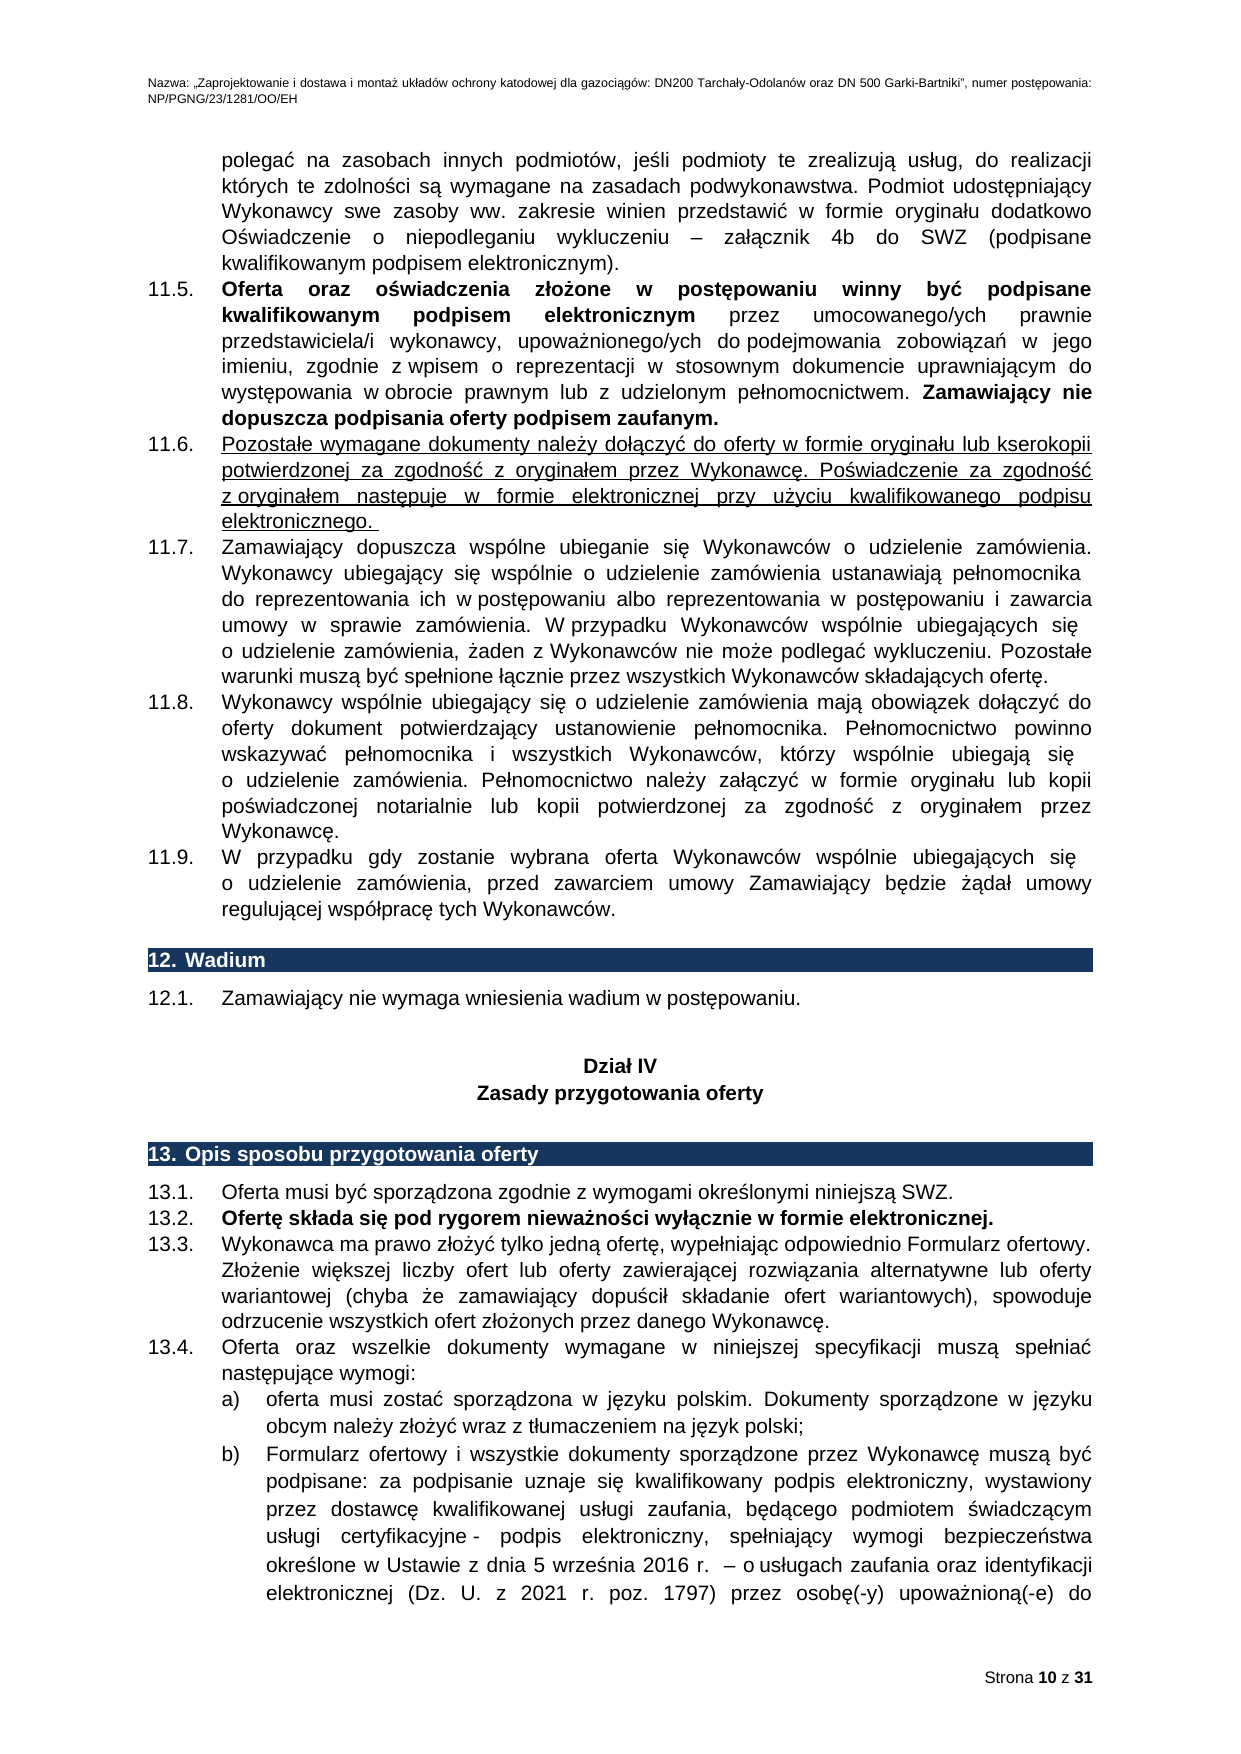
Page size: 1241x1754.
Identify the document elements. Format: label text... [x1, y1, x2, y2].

text Wykonawcy wspólnie ubiegający się o udzielenie zamówienia mają obowiązek dołączyć do oferty dokument potwierdzający ustanowienie pełnomocnika. Pełnomocnictwo powinno wskazywać pełnomocnika i wszystkich Wykonawców, którzy wspólnie ubiegają się o udzielenie zamówienia. Pełnomocnictwo należy załączyć w formie oryginału lub kopii poświadczonej notarialnie lub kopii potwierdzonej za zgodność z oryginałem przez Wykonawcę. [148, 690, 1093, 843]
text Pozostałe wymagane dokumenty należy dołączyć do oferty w formie oryginału lub kserokopii potwierdzonej za zgodność z oryginałem przez Wykonawcę. Poświadczenie za zgodność z oryginałem następuje w formie elektronicznej przy użyciu kwalifikowanego podpisu elektronicznego. [148, 432, 1093, 533]
text Wadium [148, 948, 1093, 972]
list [221, 1442, 1093, 1605]
text Oferta oraz wszelkie dokumenty wymagane w niniejszej specyfikacji muszą spełniać następujące wymogi: [148, 1335, 1093, 1385]
text Zasady przygotowania oferty [148, 1081, 1093, 1105]
text Dział IV [148, 1053, 1093, 1077]
text W przypadku gdy zostanie wybrana oferta Wykonawców wspólnie ubiegających się o udzielenie zamówienia, przed zawarciem umowy Zamawiający będzie żądał umowy regulującej współpracę tych Wykonawców. [148, 845, 1093, 921]
text Opis sposobu przygotowania oferty [148, 1142, 1093, 1166]
text Oferta oraz oświadczenia złożone w postępowaniu winny być podpisane kwalifikowanym podpisem elektronicznym przez umocowanego/ych prawnie przedstawiciela/i wykonawcy, upoważnionego/ych do podejmowania zobowiązań w jego imieniu, zgodnie z wpisem o reprezentacji w stosownym dokumencie uprawniającym do występowania w obrocie prawnym lub z udzielonym pełnomocnictwem. Zamawiający nie dopuszcza podpisania oferty podpisem zaufanym. [148, 277, 1093, 430]
text Wykonawca ma prawo złożyć tylko jedną ofertę, wypełniając odpowiednio Formularz ofertowy. Złożenie większej liczby ofert lub oferty zawierającej rozwiązania alternatywne lub oferty wariantowej (chyba że zamawiający dopuścił składanie ofert wariantowych), spowoduje odrzucenie wszystkich ofert złożonych przez danego Wykonawcę. [148, 1232, 1093, 1333]
text Ofertę składa się pod rygorem nieważności wyłącznie w formie elektronicznej. [148, 1206, 1093, 1230]
text Zamawiający dopuszcza wspólne ubieganie się Wykonawców o udzielenie zamówienia. Wykonawcy ubiegający się wspólnie o udzielenie zamówienia ustanawiają pełnomocnika do reprezentowania ich w postępowaniu albo reprezentowania w postępowaniu i zawarcia umowy w sprawie zamówienia. W przypadku Wykonawców wspólnie ubiegających się o udzielenie zamówienia, żaden z Wykonawców nie może podlegać wykluczeniu. Pozostałe warunki muszą być spełnione łącznie przez wszystkich Wykonawców składających ofertę. [148, 535, 1093, 688]
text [148, 148, 1093, 275]
list oferta musi zostać sporządzona w języku polskim. Dokumenty sporządzone w języku obcym należy złożyć wraz z tłumaczeniem na język polski; [221, 1387, 1093, 1438]
text Zamawiający nie wymaga wniesienia wadium w postępowaniu. [148, 986, 1093, 1010]
text Oferta musi być sporządzona zgodnie z wymogami określonymi niniejszą SWZ. [148, 1180, 1093, 1204]
